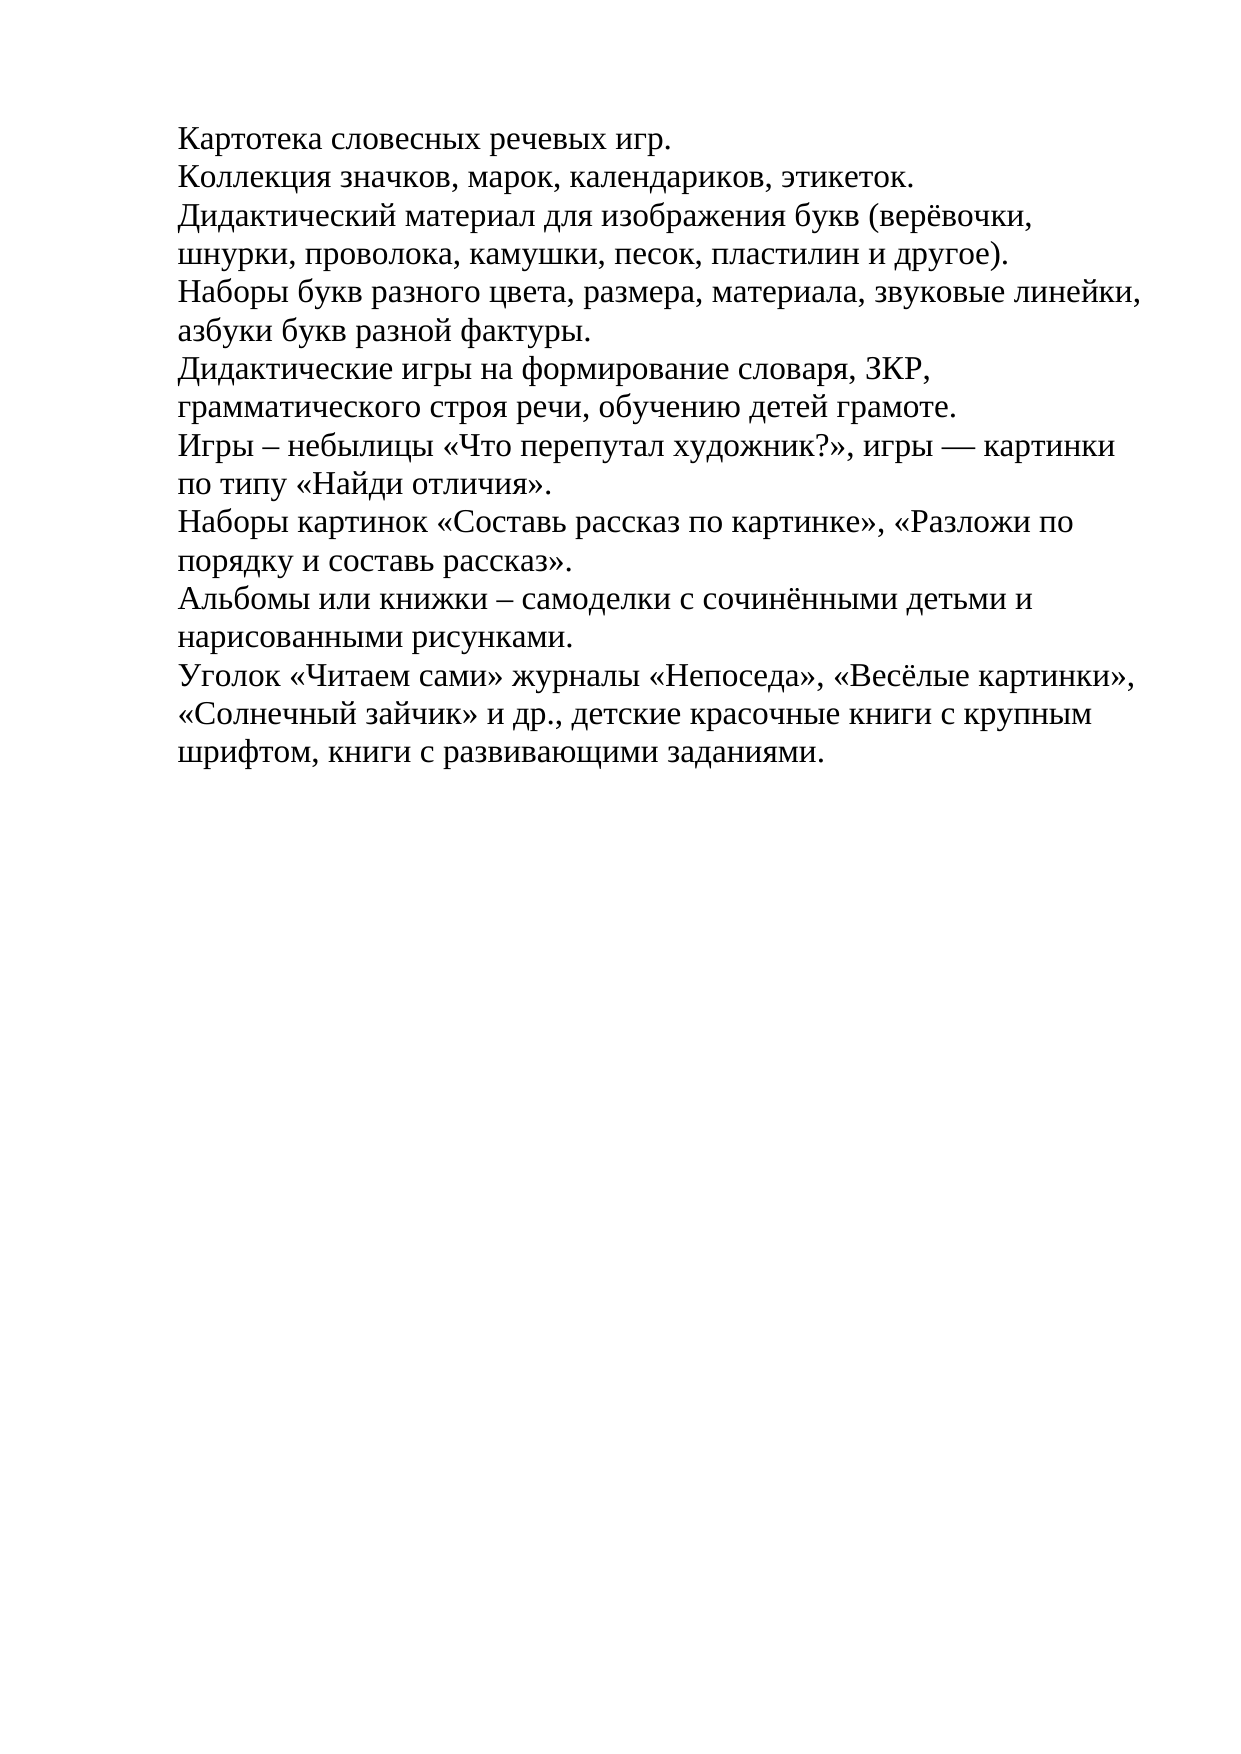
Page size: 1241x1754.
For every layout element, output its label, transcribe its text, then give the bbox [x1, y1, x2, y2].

text Дидактический материал для изображения букв (верёвочки, шнурки, проволока, камушки, песок, пластилин и другое). [177, 195, 1152, 271]
text Уголок «Читаем сами» журналы «Непоседа», «Весёлые картинки», «Солнечный зайчик» и др., детские красочные книги с крупным шрифтом, книги с развивающими заданиями. [177, 655, 1152, 770]
text Наборы картинок «Составь рассказ по картинке», «Разложи по порядку и составь рассказ». [177, 501, 1152, 578]
text Альбомы или книжки – самоделки с сочинёнными детьми и нарисованными рисунками. [177, 578, 1152, 655]
text Игры – небылицы «Что перепутал художник?», игры — картинки по типу «Найди отличия». [177, 425, 1152, 501]
text Дидактические игры на формирование словаря, ЗКР, грамматического строя речи, обучению детей грамоте. [177, 348, 1152, 425]
text Коллекция значков, марок, календариков, этикеток. [177, 156, 1152, 195]
text Картотека словесных речевых игр. [177, 118, 1152, 156]
text Наборы букв разного цвета, размера, материала, звуковые линейки, азбуки букв разной фактуры. [177, 271, 1152, 348]
